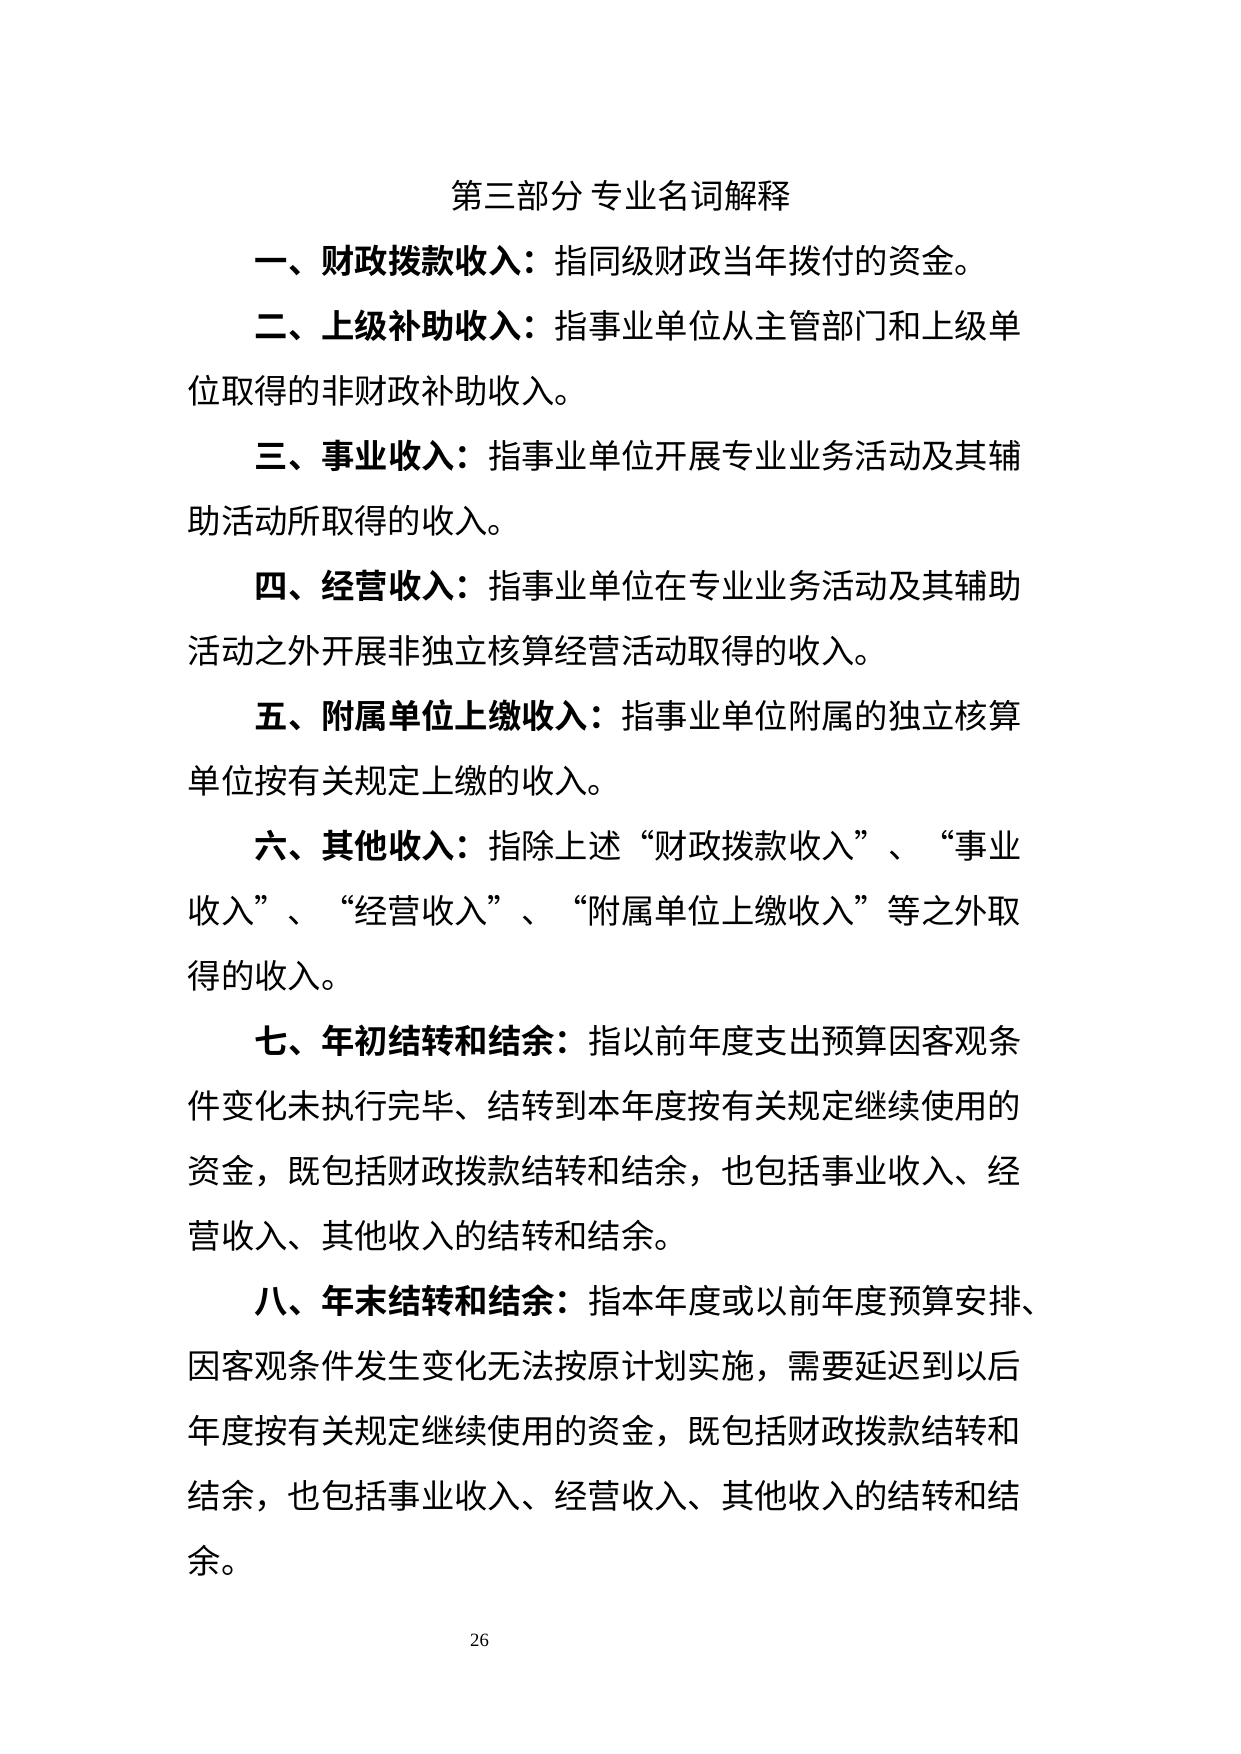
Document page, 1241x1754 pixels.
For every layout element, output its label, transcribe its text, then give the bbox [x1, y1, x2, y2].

text 五、附属单位上缴收入：指事业单位附属的独立核算单位按有关规定上缴的收入。 [187, 682, 1053, 812]
text 六、其他收入：指除上述“财政拨款收入”、“事业收入”、“经营收入”、“附属单位上缴收入”等之外取得的收入。 [187, 812, 1053, 1007]
text 七、年初结转和结余：指以前年度支出预算因客观条件变化未执行完毕、结转到本年度按有关规定继续使用的资金，既包括财政拨款结转和结余，也包括事业收入、经营收入、其他收入的结转和结余。 [187, 1007, 1053, 1267]
text 二、上级补助收入：指事业单位从主管部门和上级单位取得的非财政补助收入。 [187, 292, 1053, 422]
text 八、年末结转和结余：指本年度或以前年度预算安排、因客观条件发生变化无法按原计划实施，需要延迟到以后年度按有关规定继续使用的资金，既包括财政拨款结转和结余，也包括事业收入、经营收入、其他收入的结转和结余。 [187, 1267, 1053, 1592]
text 第三部分 专业名词解释 [187, 162, 1053, 227]
text 三、事业收入：指事业单位开展专业业务活动及其辅助活动所取得的收入。 [187, 422, 1053, 552]
text 一、财政拨款收入：指同级财政当年拨付的资金。 [187, 227, 1053, 292]
text 四、经营收入：指事业单位在专业业务活动及其辅助活动之外开展非独立核算经营活动取得的收入。 [187, 552, 1053, 682]
